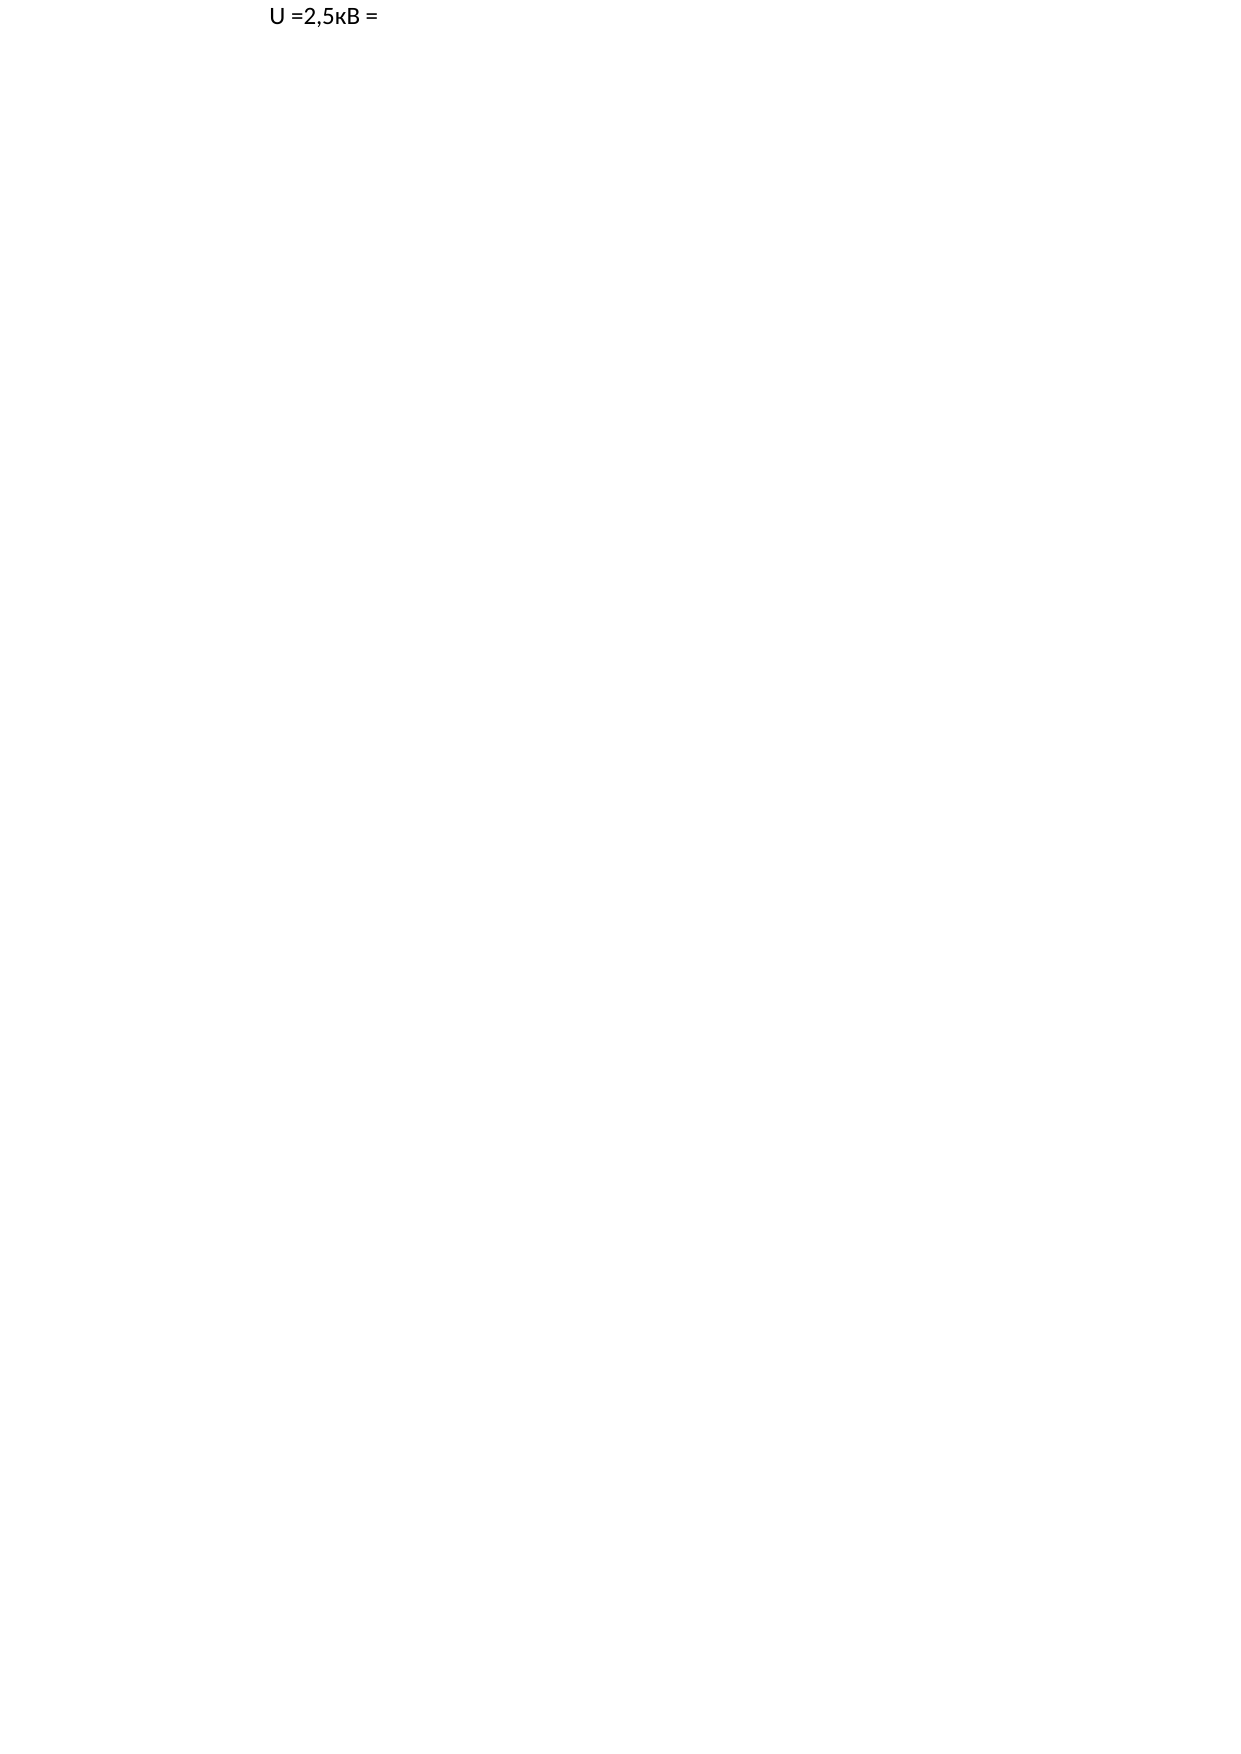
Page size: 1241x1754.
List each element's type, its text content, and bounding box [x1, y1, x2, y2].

list U =2,5кВ = [252, 0, 1152, 29]
